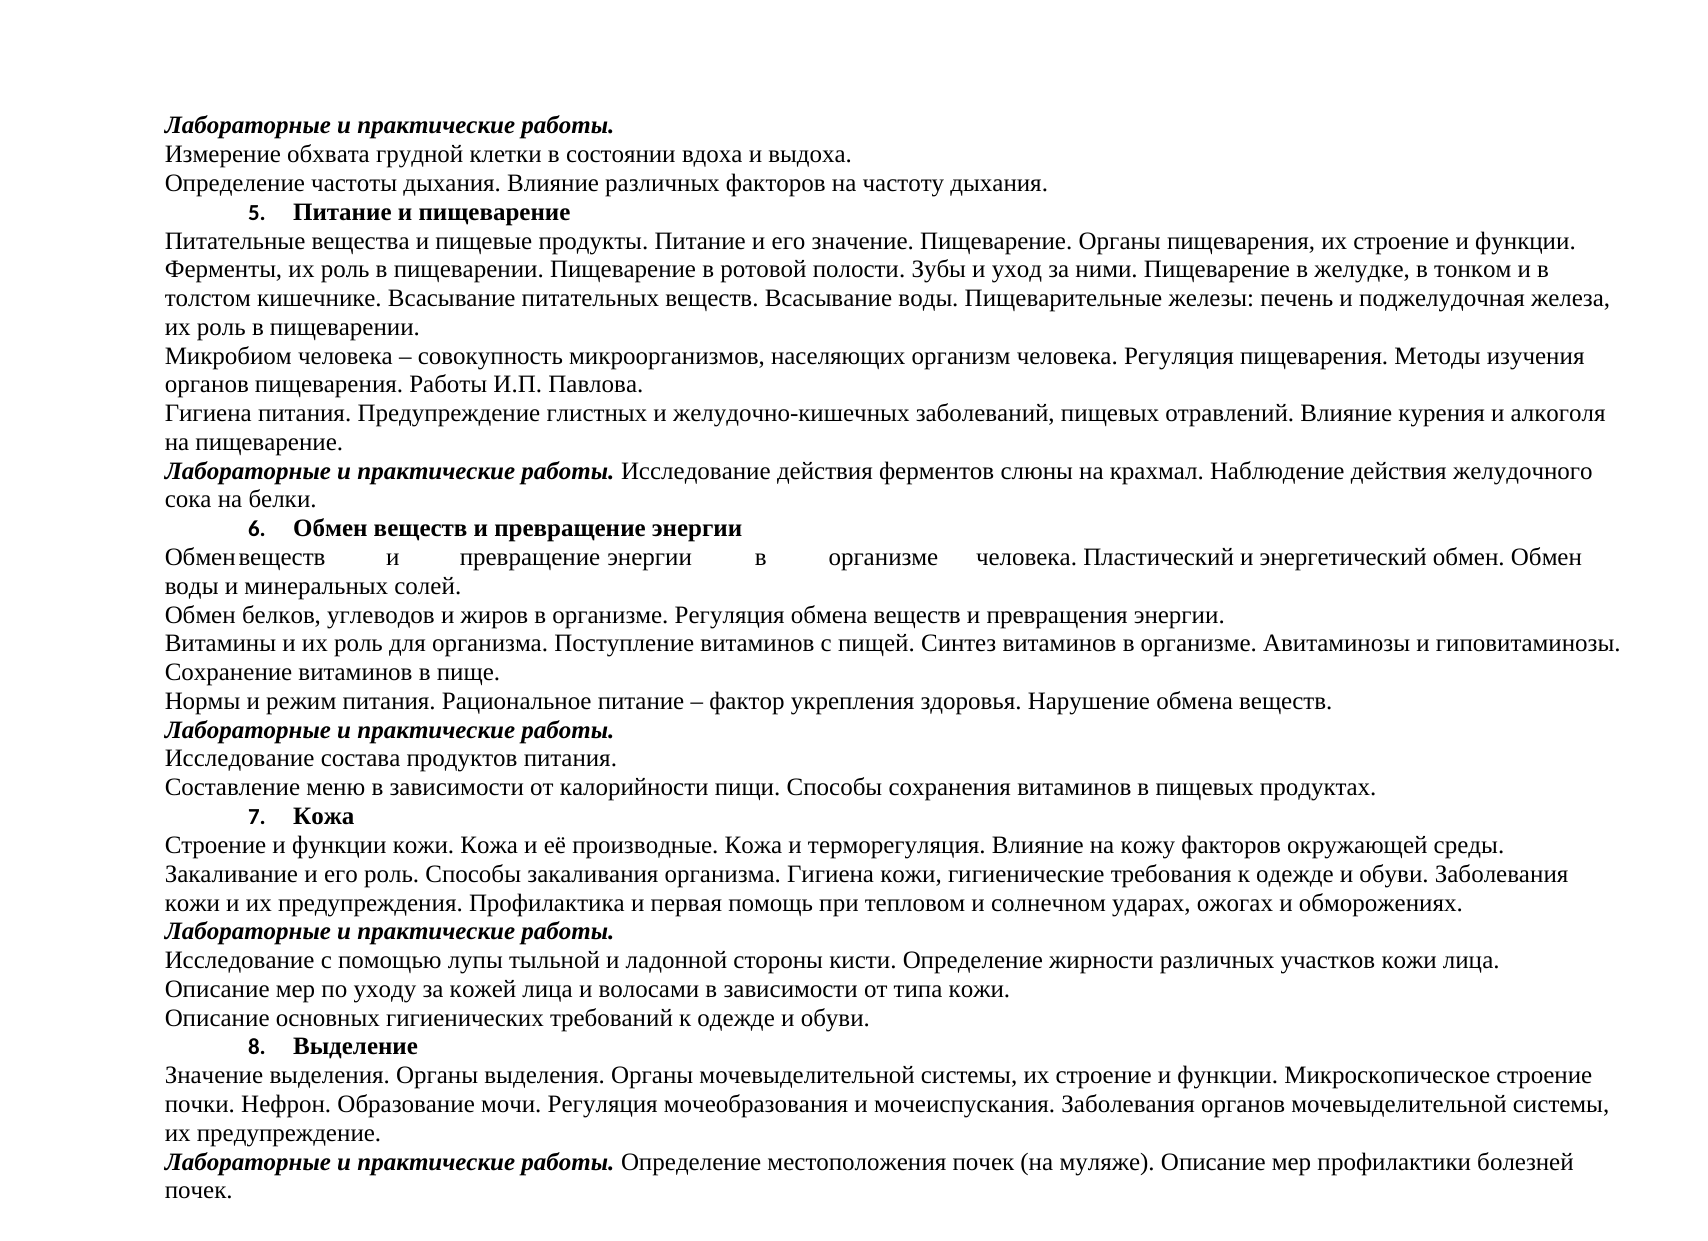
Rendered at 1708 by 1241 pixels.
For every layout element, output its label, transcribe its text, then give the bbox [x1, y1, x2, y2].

text Лабораторные и практические работы. [164, 715, 1630, 743]
text Значение выделения. Органы выделения. Органы мочевыделительной системы, их строение и функции. Микроскопическое строение почки. Нефрон. Образование мочи. Регуляция мочеобразования и мочеиспускания. Заболевания органов мочевыделительной системы, их предупреждение. [164, 1060, 1630, 1147]
text Лабораторные и практические работы. Исследование действия ферментов слюны на крахмал. Наблюдение действия желудочного сока на белки. [164, 456, 1630, 513]
text Закаливание и его роль. Способы закаливания организма. Гигиена кожи, гигиенические требования к одежде и обуви. Заболевания кожи и их предупреждения. Профилактика и первая помощь при тепловом и солнечном ударах, ожогах и обморожениях. [164, 859, 1630, 916]
text Питательные вещества и пищевые продукты. Питание и его значение. Пищеварение. Органы пищеварения, их строение и функции. Ферменты, их роль в пищеварении. Пищеварение в ротовой полости. Зубы и уход за ними. Пищеварение в желудке, в тонком и в толстом кишечнике. Всасывание питательных веществ. Всасывание воды. Пищеварительные железы: печень и поджелудочная железа, их роль в пищеварении. [164, 226, 1630, 341]
list Обмен веществ и превращение энергии [248, 513, 1630, 542]
list Кожа [248, 801, 1630, 830]
text Измерение обхвата грудной клетки в состоянии вдоха и выдоха. [164, 139, 1630, 168]
text Описание мер по уходу за кожей лица и волосами в зависимости от типа кожи. [164, 974, 1630, 1003]
text Строение и функции кожи. Кожа и её производные. Кожа и терморегуляция. Влияние на кожу факторов окружающей среды. [164, 830, 1630, 859]
text Микробиом человека – совокупность микроорганизмов, населяющих организм человека. Регуляция пищеварения. Методы изучения органов пищеварения. Работы И.П. Павлова. [164, 341, 1630, 398]
text Лабораторные и практические работы. [164, 916, 1630, 945]
text Лабораторные и практические работы. [164, 110, 1630, 139]
text Гигиена питания. Предупреждение глистных и желудочно-кишечных заболеваний, пищевых отравлений. Влияние курения и алкоголя на пищеварение. [164, 398, 1630, 456]
text Исследование с помощью лупы тыльной и ладонной стороны кисти. Определение жирности различных участков кожи лица. [164, 945, 1630, 974]
text Исследование состава продуктов питания. [164, 743, 1630, 772]
text Обмен белков, углеводов и жиров в организме. Регуляция обмена веществ и превращения энергии. [164, 600, 1630, 628]
text Витамины и их роль для организма. Поступление витаминов с пищей. Синтез витаминов в организме. Авитаминозы и гиповитаминозы. Сохранение витаминов в пище. [164, 628, 1630, 686]
text Лабораторные и практические работы. Определение местоположения почек (на муляже). Описание мер профилактики болезней почек. [164, 1147, 1630, 1204]
list Питание и пищеварение [248, 197, 1630, 226]
text Описание основных гигиенических требований к одежде и обуви. [164, 1003, 1630, 1031]
text Обмен веществ и превращение энергии в организме человека. Пластический и энергетический обмен. Обмен воды и минеральных солей. [164, 542, 1630, 600]
text Определение частоты дыхания. Влияние различных факторов на частоту дыхания. [164, 168, 1630, 197]
text Нормы и режим питания. Рациональное питание – фактор укрепления здоровья. Нарушение обмена веществ. [164, 686, 1630, 715]
list Выделение [248, 1031, 1630, 1060]
text Составление меню в зависимости от калорийности пищи. Способы сохранения витаминов в пищевых продуктах. [164, 772, 1630, 801]
